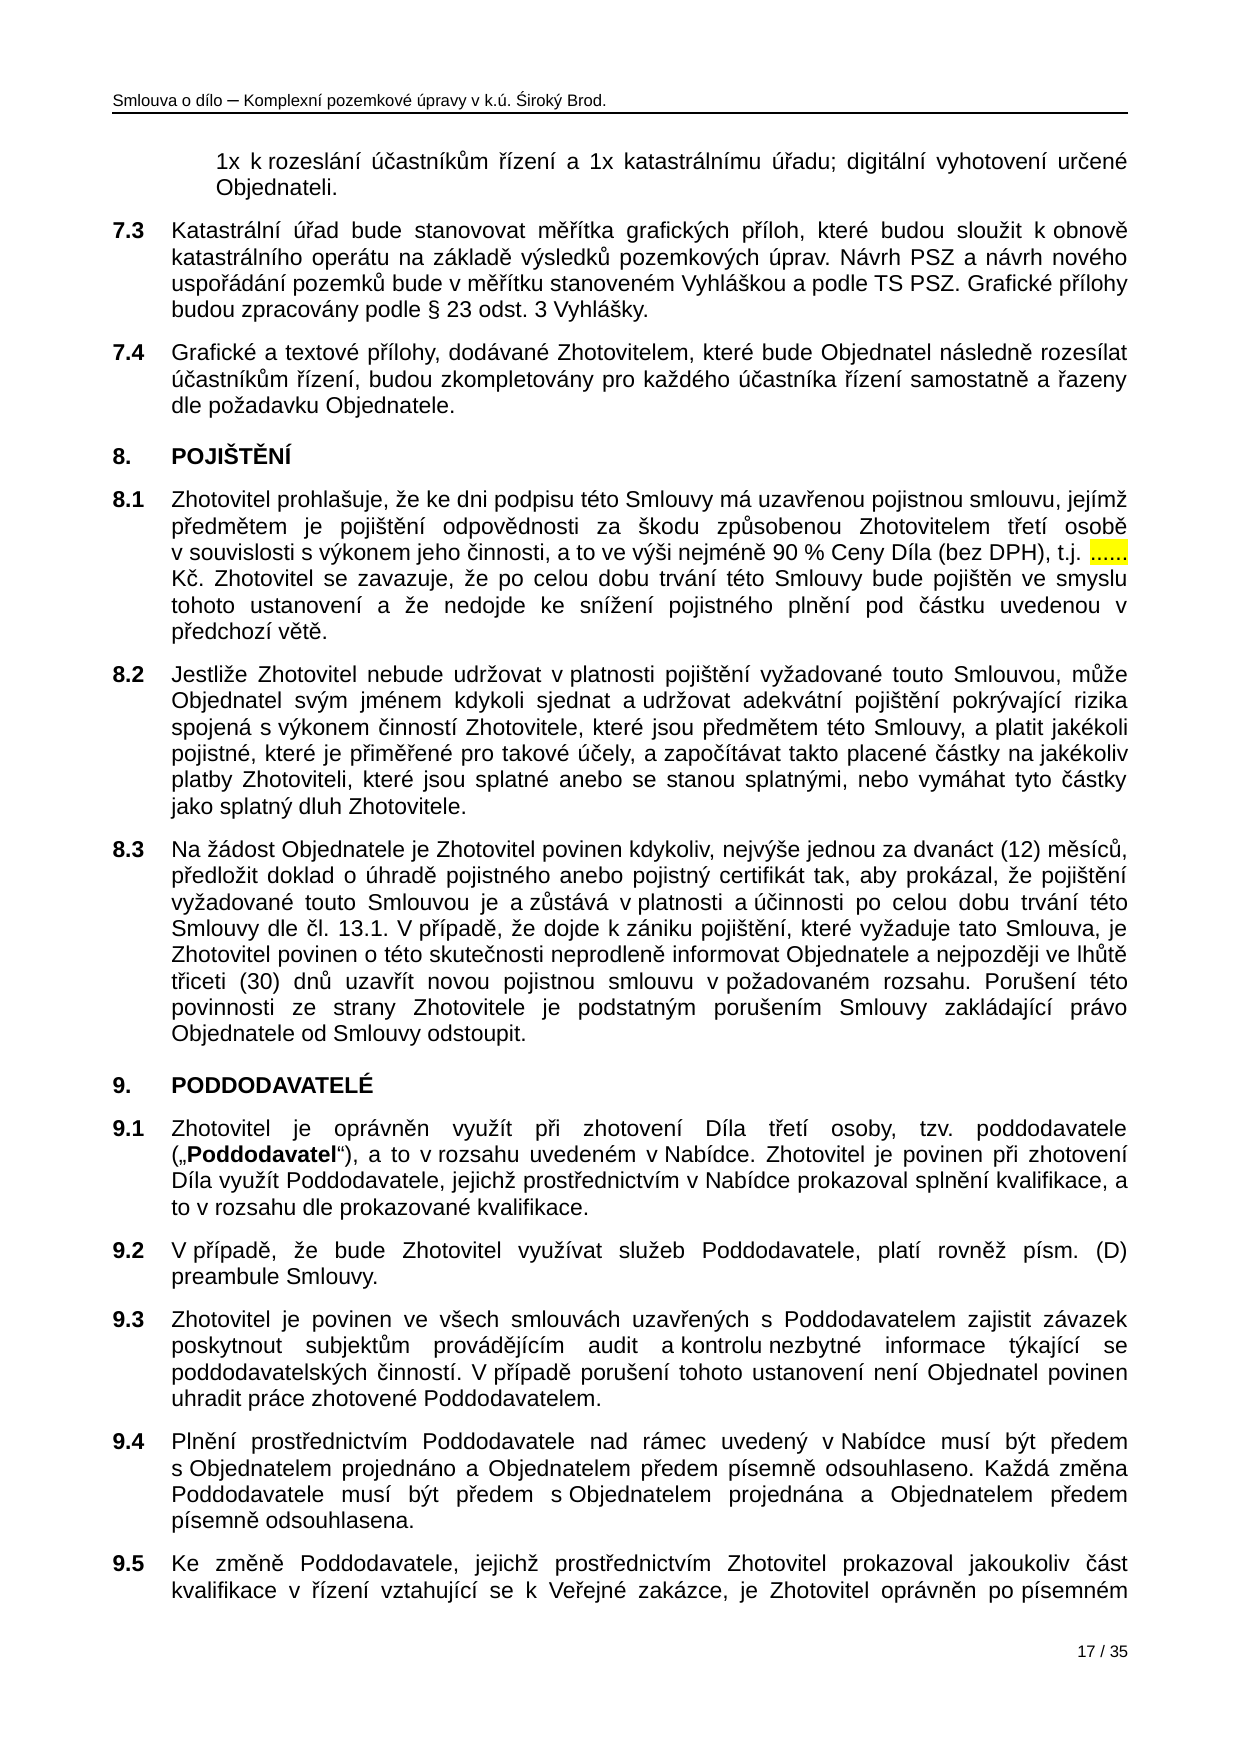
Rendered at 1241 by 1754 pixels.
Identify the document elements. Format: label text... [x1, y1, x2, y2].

text Na žádost Objednatele je Zhotovitel povinen kdykoliv, nejvýše jednou za dvanáct (12) měsíců, předložit doklad o úhradě pojistného anebo pojistný certifikát tak, aby prokázal, že pojištění vyžadované touto Smlouvou je a zůstává v platnosti a účinnosti po celou dobu trvání této Smlouvy dle čl. 13.1. V případě, že dojde k zániku pojištění, které vyžaduje tato Smlouva, je Zhotovitel povinen o této skutečnosti neprodleně informovat Objednatele a nejpozději ve lhůtě třiceti (30) dnů uzavřít novou pojistnou smlouvu v požadovaném rozsahu. Porušení této povinnosti ze strany Zhotovitele je podstatným porušením Smlouvy zakládající právo Objednatele od Smlouvy odstoupit. [112, 836, 1128, 1047]
text Poddodavatelé [112, 1072, 1128, 1098]
text Zhotovitel je oprávněn využít při zhotovení Díla třetí osoby, tzv. poddodavatele („Poddodavatel“), a to v rozsahu uvedeném v Nabídce. Zhotovitel je povinen při zhotovení Díla využít Poddodavatele, jejichž prostřednictvím v Nabídce prokazoval splnění kvalifikace, a to v rozsahu dle prokazované kvalifikace. [112, 1115, 1128, 1220]
text Zhotovitel je povinen ve všech smlouvách uzavřených s Poddodavatelem zajistit závazek poskytnout subjektům provádějícím audit a kontrolu nezbytné informace týkající se poddodavatelských činností. V případě porušení tohoto ustanovení není Objednatel povinen uhradit práce zhotovené Poddodavatelem. [112, 1306, 1128, 1412]
text Zhotovitel prohlašuje, že ke dni podpisu této Smlouvy má uzavřenou pojistnou smlouvu, jejímž předmětem je pojištění odpovědnosti za škodu způsobenou Zhotovitelem třetí osobě v souvislosti s výkonem jeho činnosti, a to ve výši nejméně 90 % Ceny Díla (bez DPH), t.j. ...... Kč. Zhotovitel se zavazuje, že po celou dobu trvání této Smlouvy bude pojištěn ve smyslu tohoto ustanovení a že nedojde ke snížení pojistného plnění pod částku uvedenou v předchozí větě. [112, 486, 1128, 644]
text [112, 1550, 1128, 1603]
text V případě, že bude Zhotovitel využívat služeb Poddodavatele, platí rovněž písm. (D) preambule Smlouvy. [112, 1237, 1128, 1289]
text Grafické a textové přílohy, dodávané Zhotovitelem, které bude Objednatel následně rozesílat účastníkům řízení, budou zkompletovány pro každého účastníka řízení samostatně a řazeny dle požadavku Objednatele. [112, 339, 1128, 418]
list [171, 148, 1128, 200]
text Jestliže Zhotovitel nebude udržovat v platnosti pojištění vyžadované touto Smlouvou, může Objednatel svým jménem kdykoli sjednat a udržovat adekvátní pojištění pokrývající rizika spojená s výkonem činností Zhotovitele, které jsou předmětem této Smlouvy, a platit jakékoli pojistné, které je přiměřené pro takové účely, a započítávat takto placené částky na jakékoliv platby Zhotoviteli, které jsou splatné anebo se stanou splatnými, nebo vymáhat tyto částky jako splatný dluh Zhotovitele. [112, 661, 1128, 819]
text Katastrální úřad bude stanovovat měřítka grafických příloh, které budou sloužit k obnově katastrálního operátu na základě výsledků pozemkových úprav. Návrh PSZ a návrh nového uspořádání pozemků bude v měřítku stanoveném Vyhláškou a podle TS PSZ. Grafické přílohy budou zpracovány podle § 23 odst. 3 Vyhlášky. [112, 217, 1128, 322]
text Plnění prostřednictvím Poddodavatele nad rámec uvedený v Nabídce musí být předem s Objednatelem projednáno a Objednatelem předem písemně odsouhlaseno. Každá změna Poddodavatele musí být předem s Objednatelem projednána a Objednatelem předem písemně odsouhlasena. [112, 1428, 1128, 1534]
text Pojištění [112, 443, 1128, 469]
